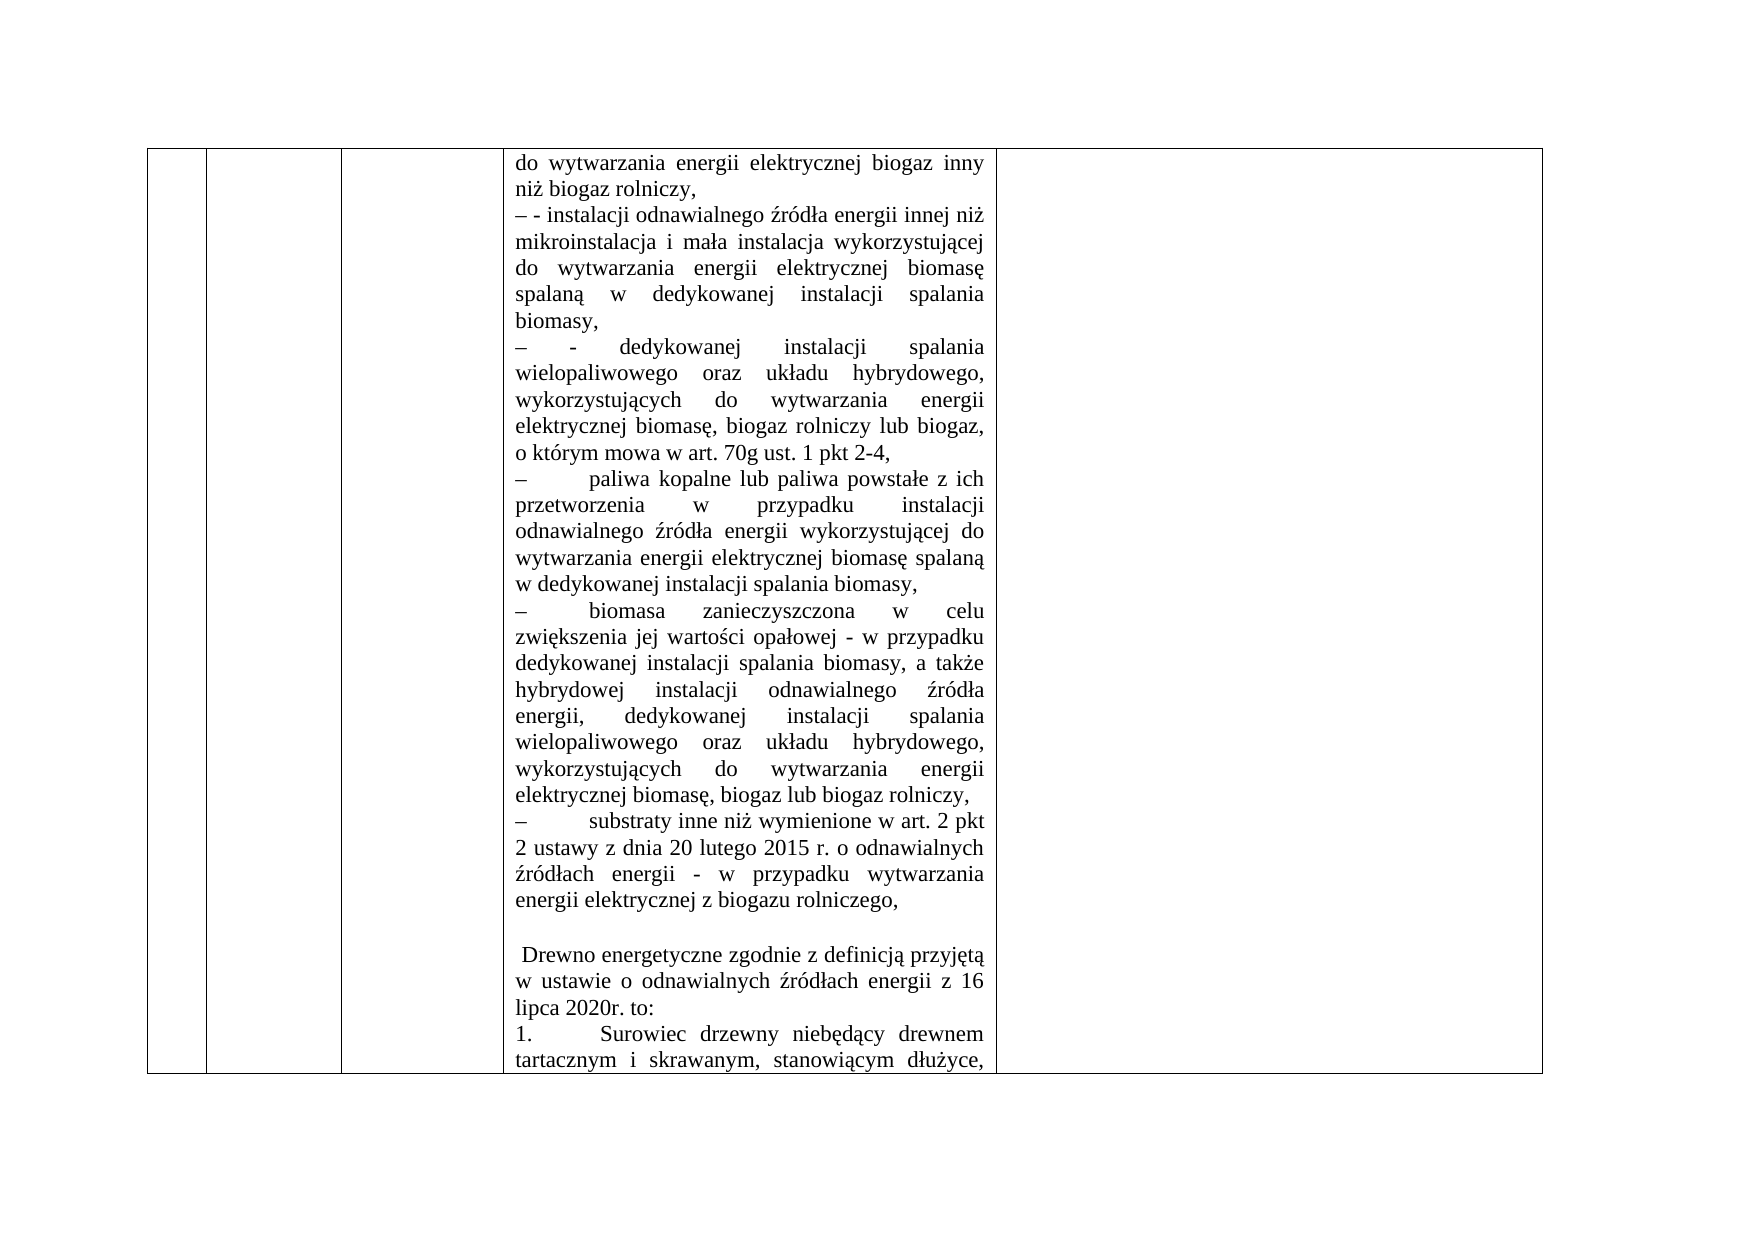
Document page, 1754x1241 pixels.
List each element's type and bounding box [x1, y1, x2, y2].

table_cell [504, 149, 996, 1073]
table_cell [207, 149, 341, 1073]
table_cell [997, 149, 1542, 1073]
table_cell [148, 149, 206, 1073]
table_cell [342, 149, 503, 1073]
